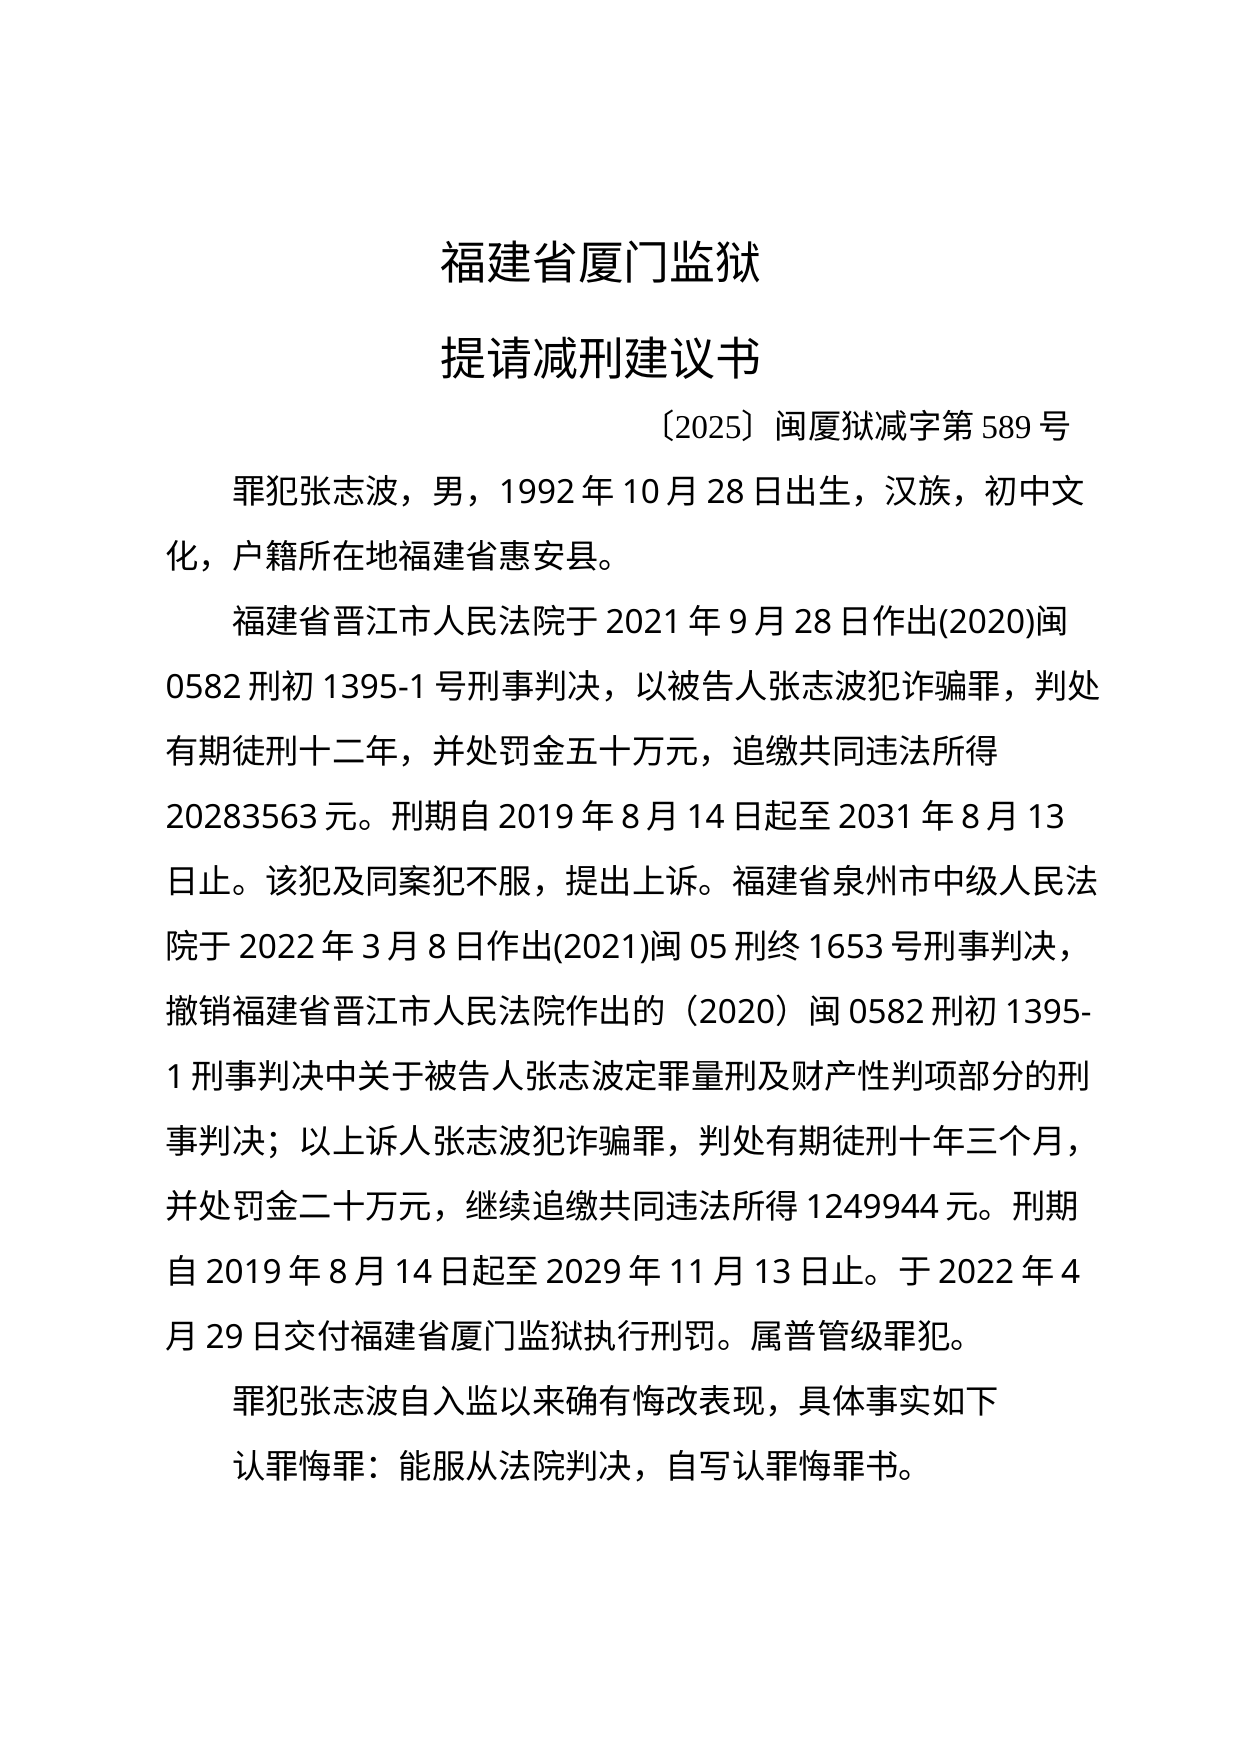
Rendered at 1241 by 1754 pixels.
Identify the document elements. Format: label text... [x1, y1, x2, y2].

text 认罪悔罪：能服从法院判决，自写认罪悔罪书。 [165, 1432, 1104, 1497]
text 福建省晋江市人民法院于2021年9月28日作出(2020)闽0582刑初1395-1号刑事判决，以被告人张志波犯诈骗罪，判处有期徒刑十二年，并处罚金五十万元，追缴共同违法所得20283563元。刑期自2019年8月14日起至2031年8月13日止。该犯及同案犯不服，提出上诉。福建省泉州市中级人民法院于2022年3月8日作出(2021)闽05刑终1653号刑事判决，撤销福建省晋江市人民法院作出的（2020）闽0582刑初1395-1刑事判决中关于被告人张志波定罪量刑及财产性判项部分的刑事判决；以上诉人张志波犯诈骗罪，判处有期徒刑十年三个月，并处罚金二十万元，继续追缴共同违法所得1249944元。刑期自2019年8月14日起至2029年11月13日止。于2022年4月29日交付福建省厦门监狱执行刑罚。属普管级罪犯。 [165, 587, 1104, 1367]
text 福建省厦门监狱 [165, 211, 1104, 308]
text 提请减刑建议书 [165, 308, 1104, 392]
text 罪犯张志波自入监以来确有悔改表现，具体事实如下 [165, 1367, 1104, 1432]
text 〔2025〕闽厦狱减字第589号 [232, 392, 1071, 457]
text 罪犯张志波，男，1992年10月28日出生，汉族，初中文化，户籍所在地福建省惠安县。 [165, 457, 1104, 587]
